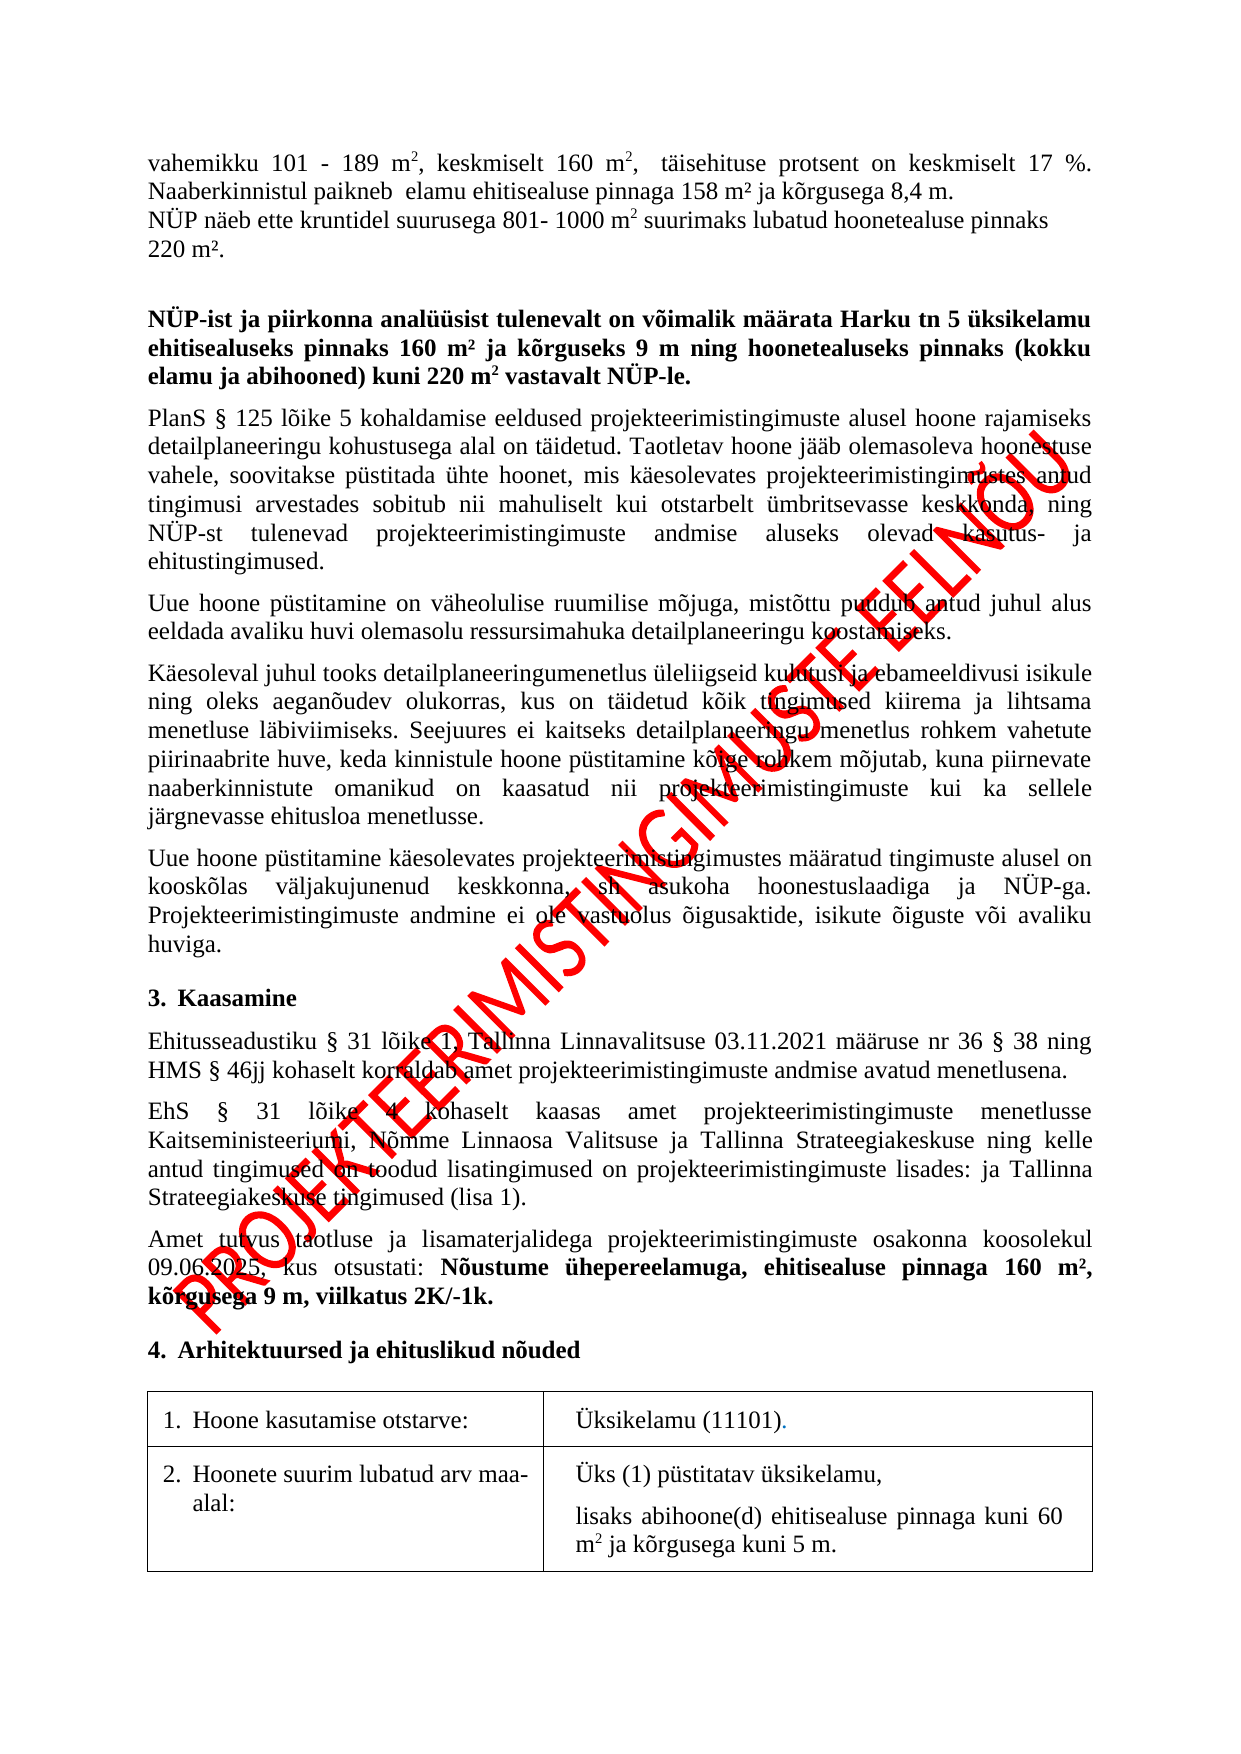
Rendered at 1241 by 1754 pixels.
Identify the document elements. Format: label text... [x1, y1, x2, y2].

text Uue hoone püstitamine käesolevates projekteerimistingimustes määratud tingimuste alusel on kooskõlas väljakujunenud keskkonna, sh asukoha hoonestuslaadiga ja NÜP-ga. Projekteerimistingimuste andmine ei ole vastuolus õigusaktide, isikute õiguste või avaliku huviga. [148, 843, 1093, 958]
text Ehitusseadustiku § 31 lõike 1, Tallinna Linnavalitsuse 03.11.2021 määruse nr 36 § 38 ning HMS § 46jj kohaselt korraldab amet projekteerimistingimuste andmise avatud menetlusena. [148, 1026, 1093, 1084]
text NÜP näeb ette kruntidel suurusega 801- 1000 m2 suurimaks lubatud hoonetealuse pinnaks [148, 205, 1093, 234]
text 220 m². [148, 234, 1093, 263]
table_cell Hoonete suurim lubatud arv maa-alal: [148, 1447, 543, 1571]
text Uue hoone püstitamine on väheolulise ruumilise mõjuga, mistõttu puudub antud juhul alus eeldada avaliku huvi olemasolu ressursimahuka detailplaneeringu koostamiseks. [148, 588, 1093, 645]
list Arhitektuursed ja ehituslikud nõuded [148, 1335, 1093, 1364]
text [148, 148, 1093, 205]
list Kaasamine [148, 983, 1093, 1011]
text EhS § 31 lõike 4 kohaselt kaasas amet projekteerimistingimuste menetlusse Kaitseministeeriumi, Nõmme Linnaosa Valitsuse ja Tallinna Strateegiakeskuse ning kelle antud tingimused on toodud lisatingimused on projekteerimistingimuste lisades: ja Tallinna Strateegiakeskuse tingimused (lisa 1). [148, 1096, 1093, 1211]
table_header Üksikelamu (11101). [544, 1392, 1092, 1446]
text Käesoleval juhul tooks detailplaneeringumenetlus üleliigseid kulutusi ja ebameeldivusi isikule ning oleks aeganõudev olukorras, kus on täidetud kõik tingimused kiirema ja lihtsama menetluse läbiviimiseks. Seejuures ei kaitseks detailplaneeringu menetlus rohkem vahetute piirinaabrite huve, keda kinnistule hoone püstitamine kõige rohkem mõjutab, kuna piirnevate naaberkinnistute omanikud on kaasatud nii projekteerimistingimuste kui ka sellele järgnevasse ehitusloa menetlusse. [148, 658, 1093, 830]
table_header Hoone kasutamise otstarve: [148, 1392, 543, 1446]
text Amet tutvus taotluse ja lisamaterjalidega projekteerimistingimuste osakonna koosolekul 09.06.2025, kus otsustati: Nõustume ühepereelamuga, ehitisealuse pinnaga 160 m², kõrgusega 9 m, viilkatus 2K/-1k. [148, 1224, 1093, 1310]
text PlanS § 125 lõike 5 kohaldamise eeldused projekteerimistingimuste alusel hoone rajamiseks detailplaneeringu kohustusega alal on täidetud. Taotletav hoone jääb olemasoleva hoonestuse vahele, soovitakse püstitada ühte hoonet, mis käesolevates projekteerimistingimustes antud tingimusi arvestades sobitub nii mahuliselt kui otstarbelt ümbritsevasse keskkonda, ning NÜP-st tulenevad projekteerimistingimuste andmise aluseks olevad kasutus- ja ehitustingimused. [148, 403, 1093, 575]
text NÜP-ist ja piirkonna analüüsist tulenevalt on võimalik määrata Harku tn 5 üksikelamu ehitisealuseks pinnaks 160 m² ja kõrguseks 9 m ning hoonetealuseks pinnaks (kokku elamu ja abihooned) kuni 220 m2 vastavalt NÜP-le. [148, 304, 1093, 390]
table_cell Üks (1) püstitatav üksikelamu, lisaks abihoone(d) ehitisealuse pinnaga kuni 60 m2 ja kõrgusega kuni 5 m. [544, 1447, 1092, 1571]
